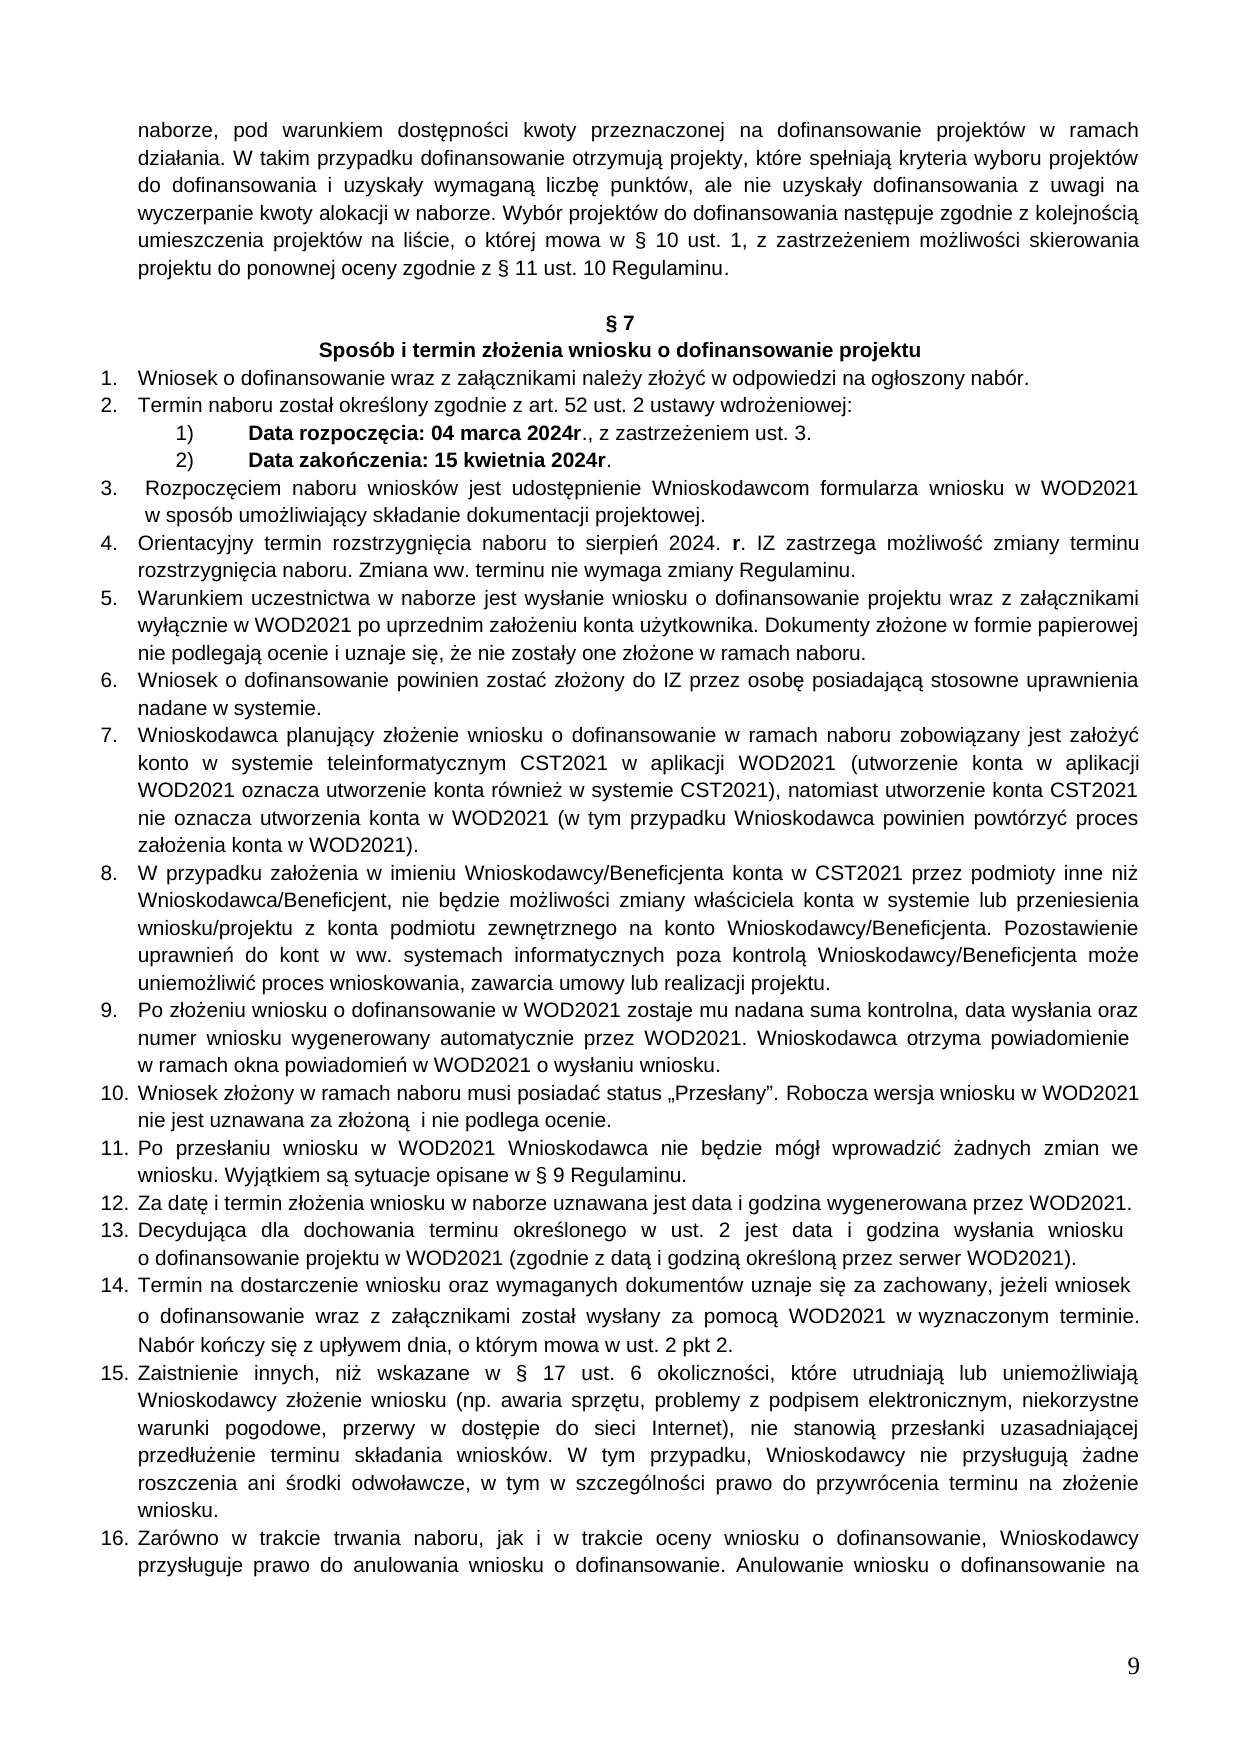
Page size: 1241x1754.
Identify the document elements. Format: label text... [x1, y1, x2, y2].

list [100, 1525, 1140, 1577]
list 2) Data zakończenia: 15 kwietnia 2024r. [175, 448, 1140, 472]
list Warunkiem uczestnictwa w naborze jest wysłanie wniosku o dofinansowanie projektu wraz z załącznikami wyłącznie w WOD2021 po uprzednim założeniu konta użytkownika. Dokumenty złożone w formie papierowej nie podlegają ocenie i uznaje się, że nie zostały one złożone w ramach naboru. [100, 586, 1140, 664]
list Wniosek o dofinansowanie wraz z załącznikami należy złożyć w odpowiedzi na ogłoszony nabór. [100, 366, 1140, 389]
list Rozpoczęciem naboru wniosków jest udostępnienie Wnioskodawcom formularza wniosku w WOD2021 w sposób umożliwiający składanie dokumentacji projektowej. [100, 476, 1140, 527]
subtitle § 7 Sposób i termin złożenia wniosku o dofinansowanie projektu [100, 311, 1140, 362]
list Wniosek złożony w ramach naboru musi posiadać status „Przesłany”. Robocza wersja wniosku w WOD2021 nie jest uznawana za złożoną i nie podlega ocenie. [100, 1081, 1140, 1132]
list Orientacyjny termin rozstrzygnięcia naboru to sierpień 2024. r. IZ zastrzega możliwość zmiany terminu rozstrzygnięcia naboru. Zmiana ww. terminu nie wymaga zmiany Regulaminu. [100, 531, 1140, 582]
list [100, 118, 1140, 279]
list Po przesłaniu wniosku w WOD2021 Wnioskodawca nie będzie mógł wprowadzić żadnych zmian we wniosku. Wyjątkiem są sytuacje opisane w § 9 Regulaminu. [100, 1136, 1140, 1187]
list Wnioskodawca planujący złożenie wniosku o dofinansowanie w ramach naboru zobowiązany jest założyć konto w systemie teleinformatycznym CST2021 w aplikacji WOD2021 (utworzenie konta w aplikacji WOD2021 oznacza utworzenie konta również w systemie CST2021), natomiast utworzenie konta CST2021 nie oznacza utworzenia konta w WOD2021 (w tym przypadku Wnioskodawca powinien powtórzyć proces założenia konta w WOD2021). [100, 723, 1140, 857]
list Za datę i termin złożenia wniosku w naborze uznawana jest data i godzina wygenerowana przez WOD2021. [100, 1191, 1140, 1214]
list W przypadku założenia w imieniu Wnioskodawcy/Beneficjenta konta w CST2021 przez podmioty inne niż Wnioskodawca/Beneficjent, nie będzie możliwości zmiany właściciela konta w systemie lub przeniesienia wniosku/projektu z konta podmiotu zewnętrznego na konto Wnioskodawcy/Beneficjenta. Pozostawienie uprawnień do kont w ww. systemach informatycznych poza kontrolą Wnioskodawcy/Beneficjenta może uniemożliwić proces wnioskowania, zawarcia umowy lub realizacji projektu. [100, 861, 1140, 994]
list Wniosek o dofinansowanie powinien zostać złożony do IZ przez osobę posiadającą stosowne uprawnienia nadane w systemie. [100, 668, 1140, 719]
list Termin naboru został określony zgodnie z art. 52 ust. 2 ustawy wdrożeniowej: [100, 393, 1140, 417]
list 1) Data rozpoczęcia: 04 marca 2024r., z zastrzeżeniem ust. 3. [175, 421, 1140, 444]
list Termin na dostarczenie wniosku oraz wymaganych dokumentów uznaje się za zachowany, jeżeli wniosek o dofinansowanie wraz z załącznikami został wysłany za pomocą WOD2021 w wyznaczonym terminie. Nabór kończy się z upływem dnia, o którym mowa w ust. 2 pkt 2. [100, 1273, 1140, 1357]
list Zaistnienie innych, niż wskazane w § 17 ust. 6 okoliczności, które utrudniają lub uniemożliwiają Wnioskodawcy złożenie wniosku (np. awaria sprzętu, problemy z podpisem elektronicznym, niekorzystne warunki pogodowe, przerwy w dostępie do sieci Internet), nie stanowią przesłanki uzasadniającej przedłużenie terminu składania wniosków. W tym przypadku, Wnioskodawcy nie przysługują żadne roszczenia ani środki odwoławcze, w tym w szczególności prawo do przywrócenia terminu na złożenie wniosku. [100, 1360, 1140, 1522]
list Po złożeniu wniosku o dofinansowanie w WOD2021 zostaje mu nadana suma kontrolna, data wysłania oraz numer wniosku wygenerowany automatycznie przez WOD2021. Wnioskodawca otrzyma powiadomienie w ramach okna powiadomień w WOD2021 o wysłaniu wniosku. [100, 998, 1140, 1077]
list Decydująca dla dochowania terminu określonego w ust. 2 jest data i godzina wysłania wniosku o dofinansowanie projektu w WOD2021 (zgodnie z datą i godziną określoną przez serwer WOD2021). [100, 1218, 1140, 1269]
